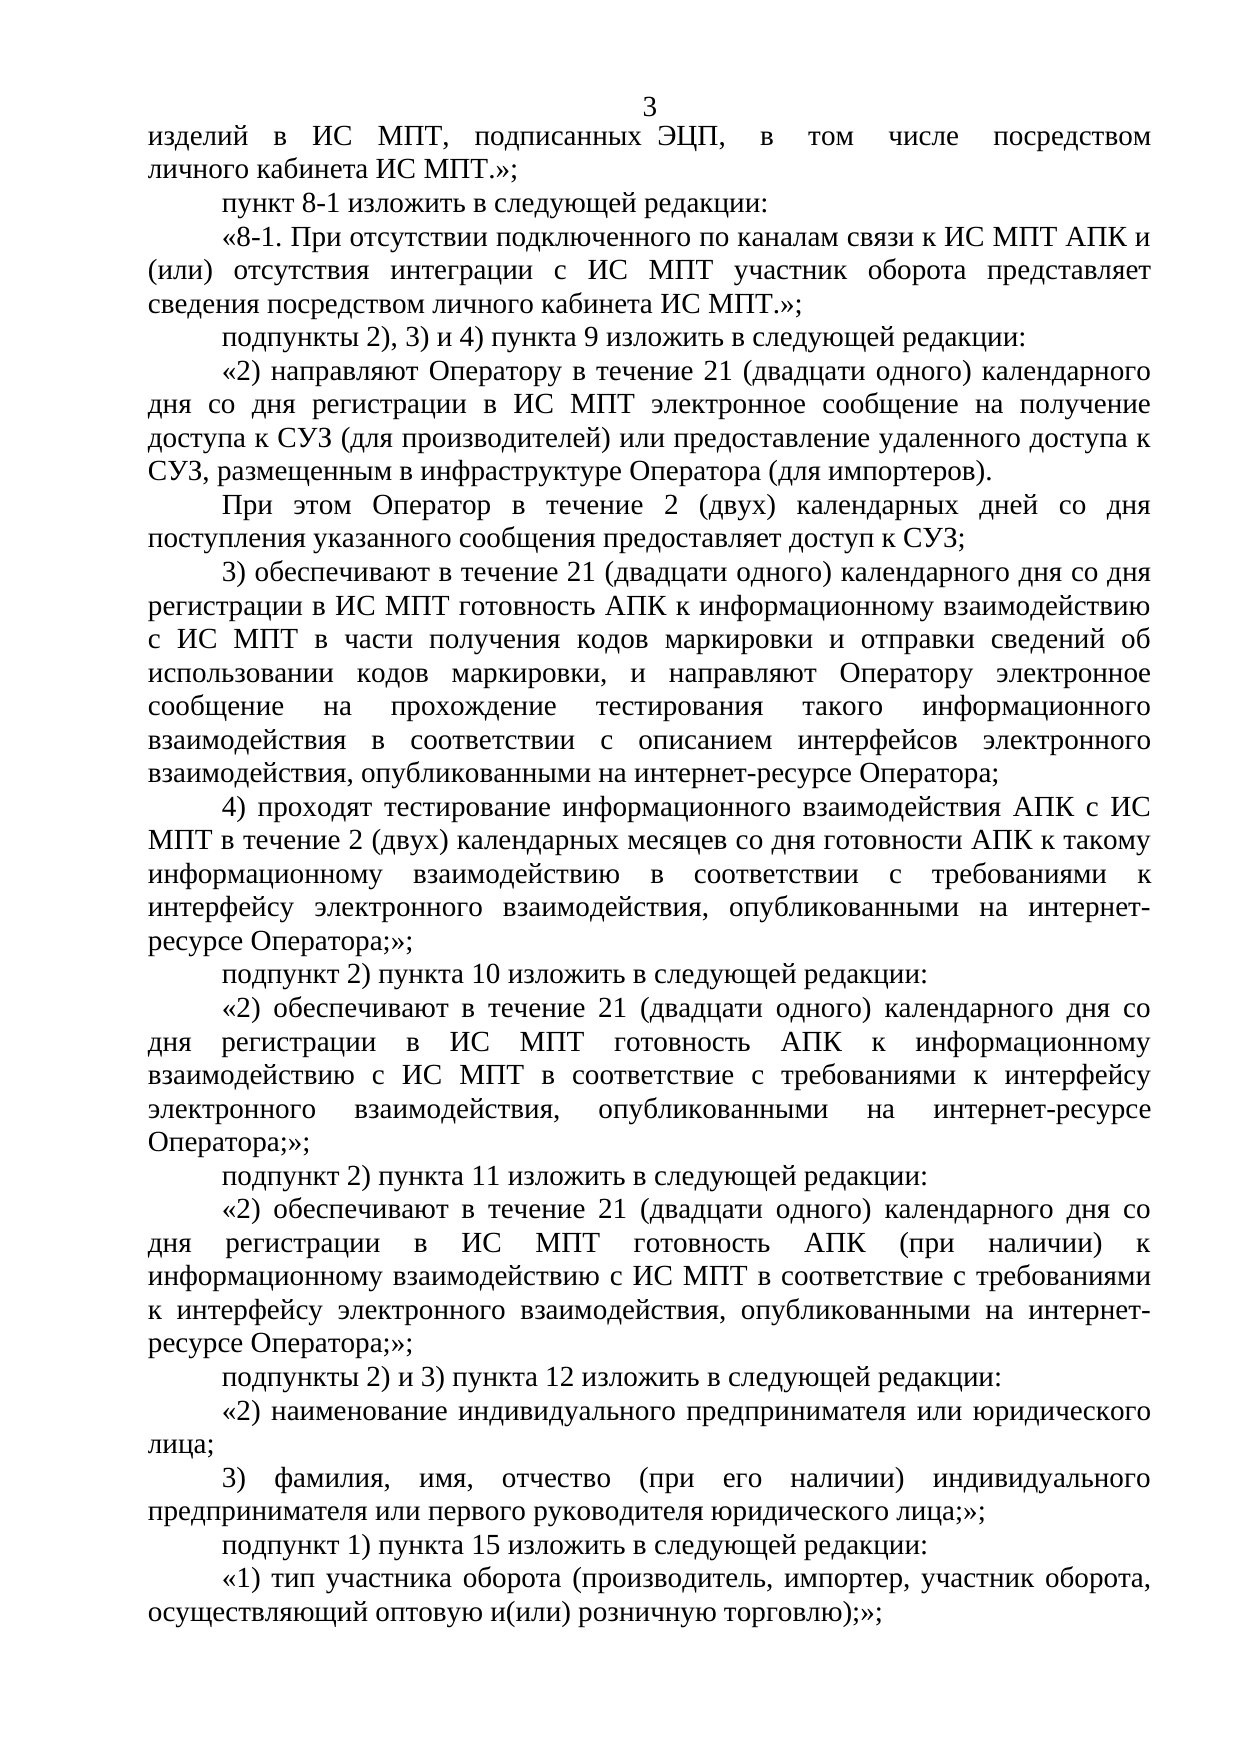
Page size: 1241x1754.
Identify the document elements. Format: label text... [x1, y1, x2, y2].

text 3) фамилия, имя, отчество (при его наличии) индивидуального предпринимателя или первого руководителя юридического лица;»; [148, 1460, 1152, 1527]
text подпункты 2), 3) и 4) пункта 9 изложить в следующей редакции: [148, 319, 1152, 353]
text «1) тип участника оборота (производитель, импортер, участник оборота, осуществляющий оптовую и(или) розничную торговлю);»; [148, 1560, 1152, 1627]
text 4) проходят тестирование информационного взаимодействия АПК с ИС МПТ в течение 2 (двух) календарных месяцев со дня готовности АПК к такому информационному взаимодействию в соответствии с требованиями к интерфейсу электронного взаимодействия, опубликованными на интернет-ресурсе Оператора;»; [148, 789, 1152, 957]
text «2) обеспечивают в течение 21 (двадцати одного) календарного дня со дня регистрации в ИС МПТ готовность АПК (при наличии) к информационному взаимодействию с ИС МПТ в соответствие с требованиями к интерфейсу электронного взаимодействия, опубликованными на интернет-ресурсе Оператора;»; [148, 1191, 1152, 1359]
text «2) направляют Оператору в течение 21 (двадцати одного) календарного дня со дня регистрации в ИС МПТ электронное сообщение на получение доступа к СУЗ (для производителей) или предоставление удаленного доступа к СУЗ, размещенным в инфраструктуре Оператора (для импортеров). [148, 353, 1152, 487]
text пункт 8-1 изложить в следующей редакции: [148, 185, 1152, 219]
text «2) наименование индивидуального предпринимателя или юридического лица; [148, 1393, 1152, 1460]
text подпункт 1) пункта 15 изложить в следующей редакции: [148, 1527, 1152, 1560]
text «8-1. При отсутствии подключенного по каналам связи к ИС МПТ АПК и (или) отсутствия интеграции с ИС МПТ участник оборота представляет сведения посредством личного кабинета ИС МПТ.»; [148, 219, 1152, 319]
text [148, 118, 1152, 185]
text подпункт 2) пункта 10 изложить в следующей редакции: [148, 957, 1152, 990]
text 3) обеспечивают в течение 21 (двадцати одного) календарного дня со дня регистрации в ИС МПТ готовность АПК к информационному взаимодействию с ИС МПТ в части получения кодов маркировки и отправки сведений об использовании кодов маркировки, и направляют Оператору электронное сообщение на прохождение тестирования такого информационного взаимодействия в соответствии с описанием интерфейсов электронного взаимодействия, опубликованными на интернет-ресурсе Оператора; [148, 554, 1152, 789]
text При этом Оператор в течение 2 (двух) календарных дней со дня поступления указанного сообщения предоставляет доступ к СУЗ; [148, 487, 1152, 554]
text подпункты 2) и 3) пункта 12 изложить в следующей редакции: [148, 1359, 1152, 1393]
text «2) обеспечивают в течение 21 (двадцати одного) календарного дня со дня регистрации в ИС МПТ готовность АПК к информационному взаимодействию с ИС МПТ в соответствие с требованиями к интерфейсу электронного взаимодействия, опубликованными на интернет-ресурсе Оператора;»; [148, 990, 1152, 1158]
text подпункт 2) пункта 11 изложить в следующей редакции: [148, 1158, 1152, 1191]
